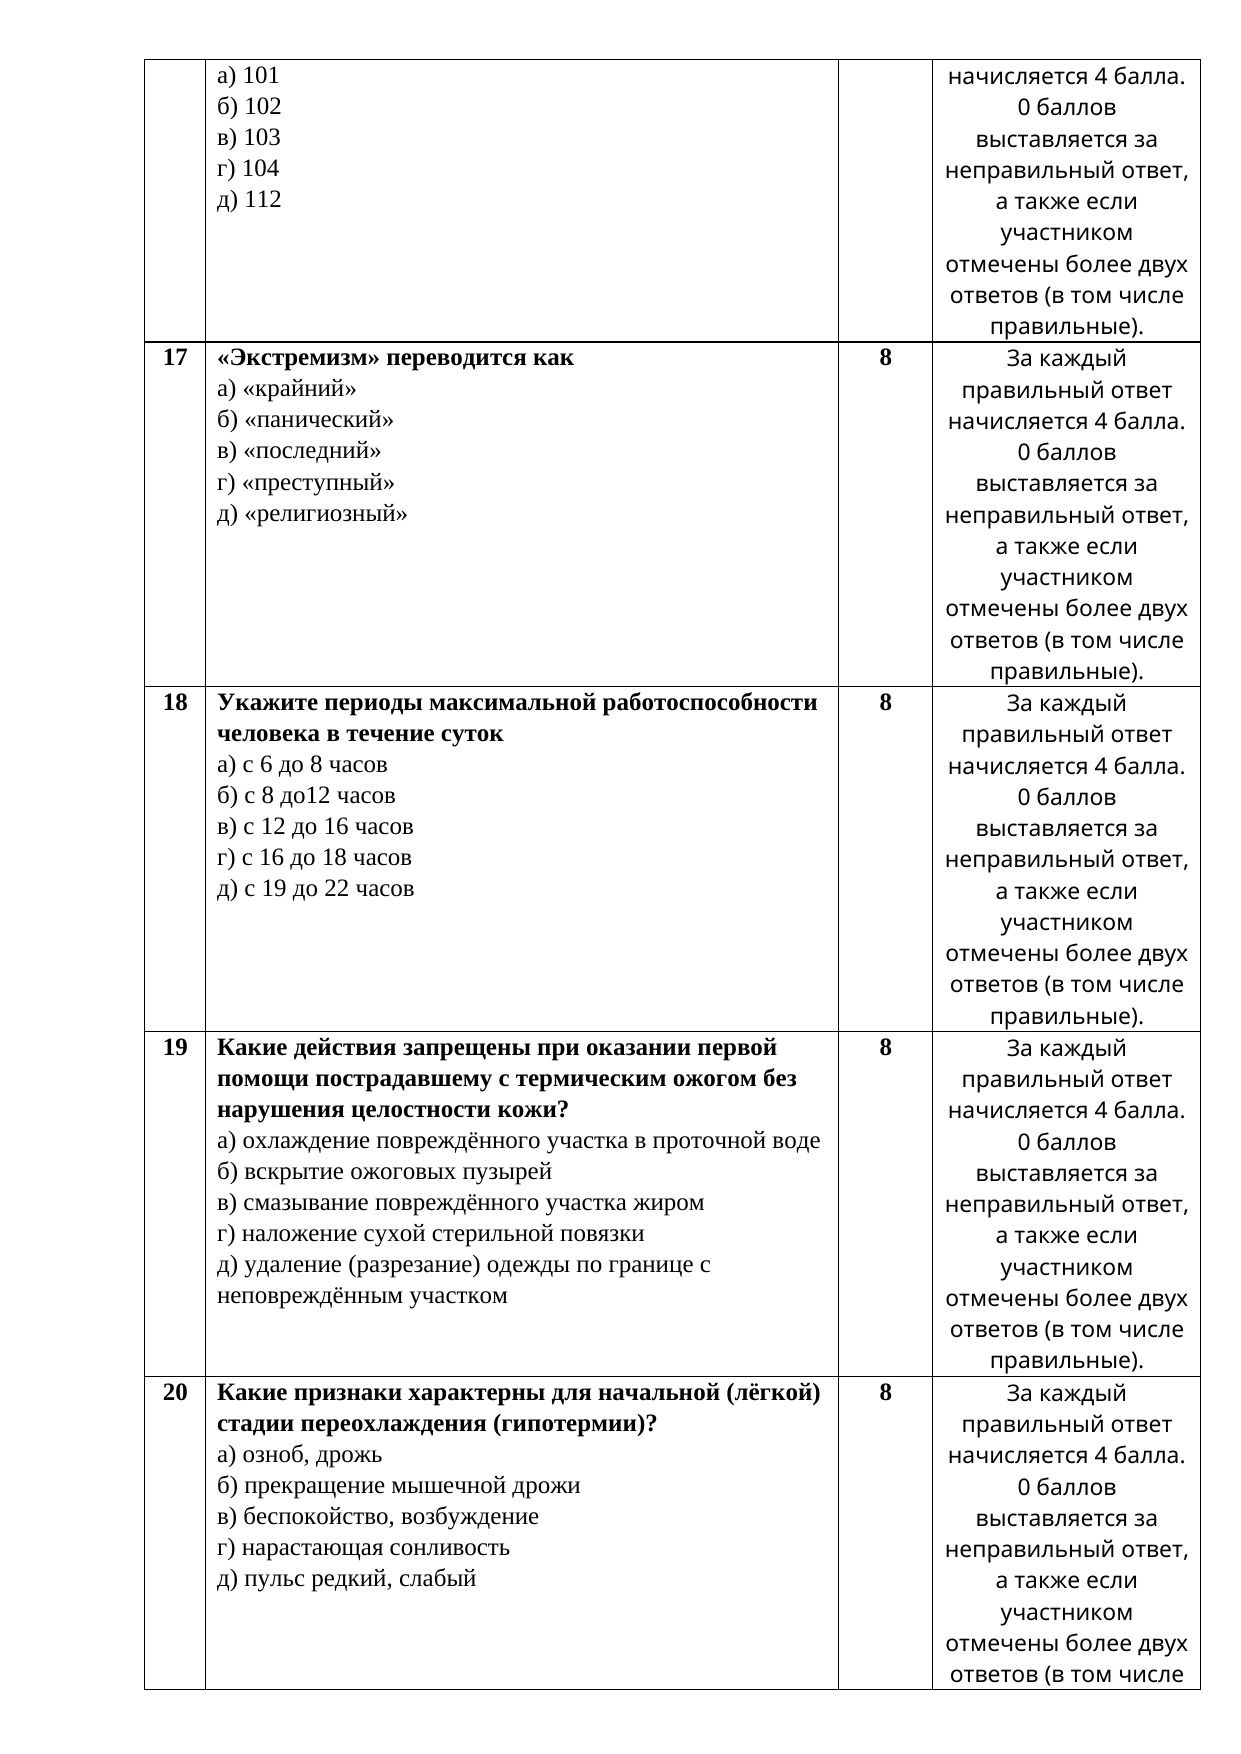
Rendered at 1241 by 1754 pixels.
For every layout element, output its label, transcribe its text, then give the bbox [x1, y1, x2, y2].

table_cell 17 [145, 343, 205, 686]
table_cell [206, 1377, 838, 1689]
table_cell 18 [145, 687, 205, 1031]
table_cell 16 [145, 60, 205, 341]
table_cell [206, 60, 838, 341]
table_cell 8 [839, 1377, 932, 1689]
table_cell 8 [839, 343, 932, 686]
table_cell 8 [839, 1032, 932, 1376]
table_cell 20 [145, 1377, 205, 1689]
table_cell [933, 60, 1200, 341]
table_cell 8 [839, 687, 932, 1031]
table_cell «Экстремизм» переводится как а) «крайний» б) «панический» в) «последний» г) «преступный» д) «религиозный» [206, 343, 838, 686]
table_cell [933, 1377, 1200, 1689]
table_cell Какие действия запрещены при оказании первой помощи пострадавшему с термическим ожогом без нарушения целостности кожи? а) охлаждение повреждённого участка в проточной воде б) вскрытие ожоговых пузырей в) смазывание повреждённого участка жиром г) наложение сухой стерильной повязки д) удаление (разрезание) одежды по границе с неповреждённым участком [206, 1032, 838, 1376]
table_cell Укажите периоды максимальной работоспособности человека в течение суток а) с 6 до 8 часов б) с 8 до12 часов в) с 12 до 16 часов г) с 16 до 18 часов д) с 19 до 22 часов [206, 687, 838, 1031]
table_cell 8 [839, 60, 932, 341]
table_cell 19 [145, 1032, 205, 1376]
